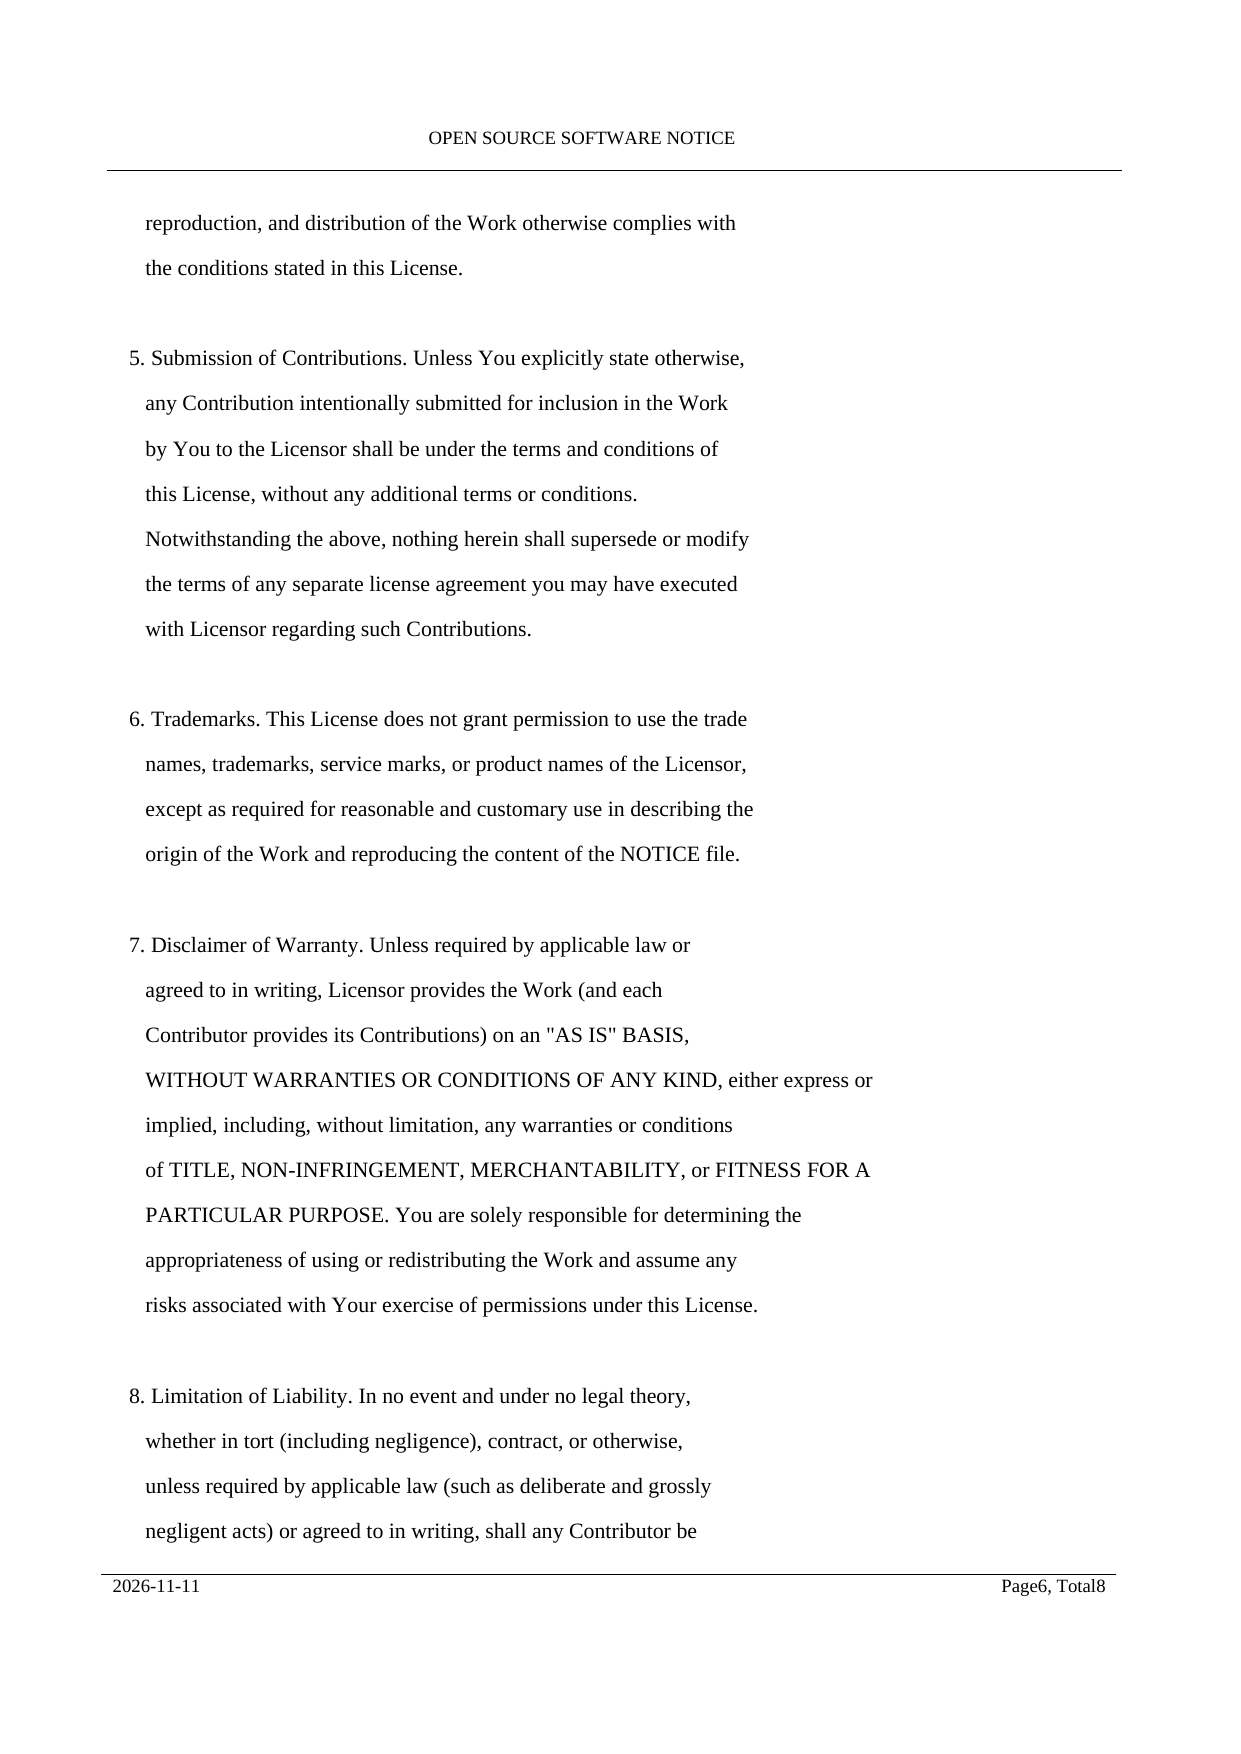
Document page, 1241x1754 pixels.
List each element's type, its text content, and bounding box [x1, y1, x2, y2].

text this License, without any additional terms or conditions. [112, 477, 1128, 509]
text whether in tort (including negligence), contract, or otherwise, [112, 1424, 1128, 1457]
text implied, including, without limitation, any warranties or conditions [112, 1108, 1128, 1141]
text names, trademarks, service marks, or product names of the Licensor, [112, 748, 1128, 780]
text Contributor provides its Contributions) on an "AS IS" BASIS, [112, 1018, 1128, 1051]
text by You to the Licensor shall be under the terms and conditions of [112, 432, 1128, 464]
text of TITLE, NON-INFRINGEMENT, MERCHANTABILITY, or FITNESS FOR A [112, 1153, 1128, 1186]
text WITHOUT WARRANTIES OR CONDITIONS OF ANY KIND, either express or [112, 1063, 1128, 1096]
text the terms of any separate license agreement you may have executed [112, 567, 1128, 600]
text PARTICULAR PURPOSE. You are solely responsible for determining the [112, 1199, 1128, 1231]
text 6. Trademarks. This License does not grant permission to use the trade [112, 702, 1128, 735]
text origin of the Work and reproducing the content of the NOTICE file. [112, 838, 1128, 870]
text 5. Submission of Contributions. Unless You explicitly state otherwise, [112, 342, 1128, 374]
text appropriateness of using or redistributing the Work and assume any [112, 1244, 1128, 1276]
text with Licensor regarding such Contributions. [112, 612, 1128, 645]
text the conditions stated in this License. [112, 251, 1128, 284]
text 8. Limitation of Liability. In no event and under no legal theory, [112, 1379, 1128, 1412]
text unless required by applicable law (such as deliberate and grossly [112, 1469, 1128, 1502]
text agreed to in writing, Licensor provides the Work (and each [112, 973, 1128, 1006]
text reproduction, and distribution of the Work otherwise complies with [112, 206, 1128, 239]
text any Contribution intentionally submitted for inclusion in the Work [112, 387, 1128, 419]
text Notwithstanding the above, nothing herein shall supersede or modify [112, 522, 1128, 554]
text 7. Disclaimer of Warranty. Unless required by applicable law or [112, 928, 1128, 961]
text negligent acts) or agreed to in writing, shall any Contributor be [112, 1514, 1128, 1547]
text risks associated with Your exercise of permissions under this License. [112, 1289, 1128, 1321]
text except as required for reasonable and customary use in describing the [112, 793, 1128, 825]
